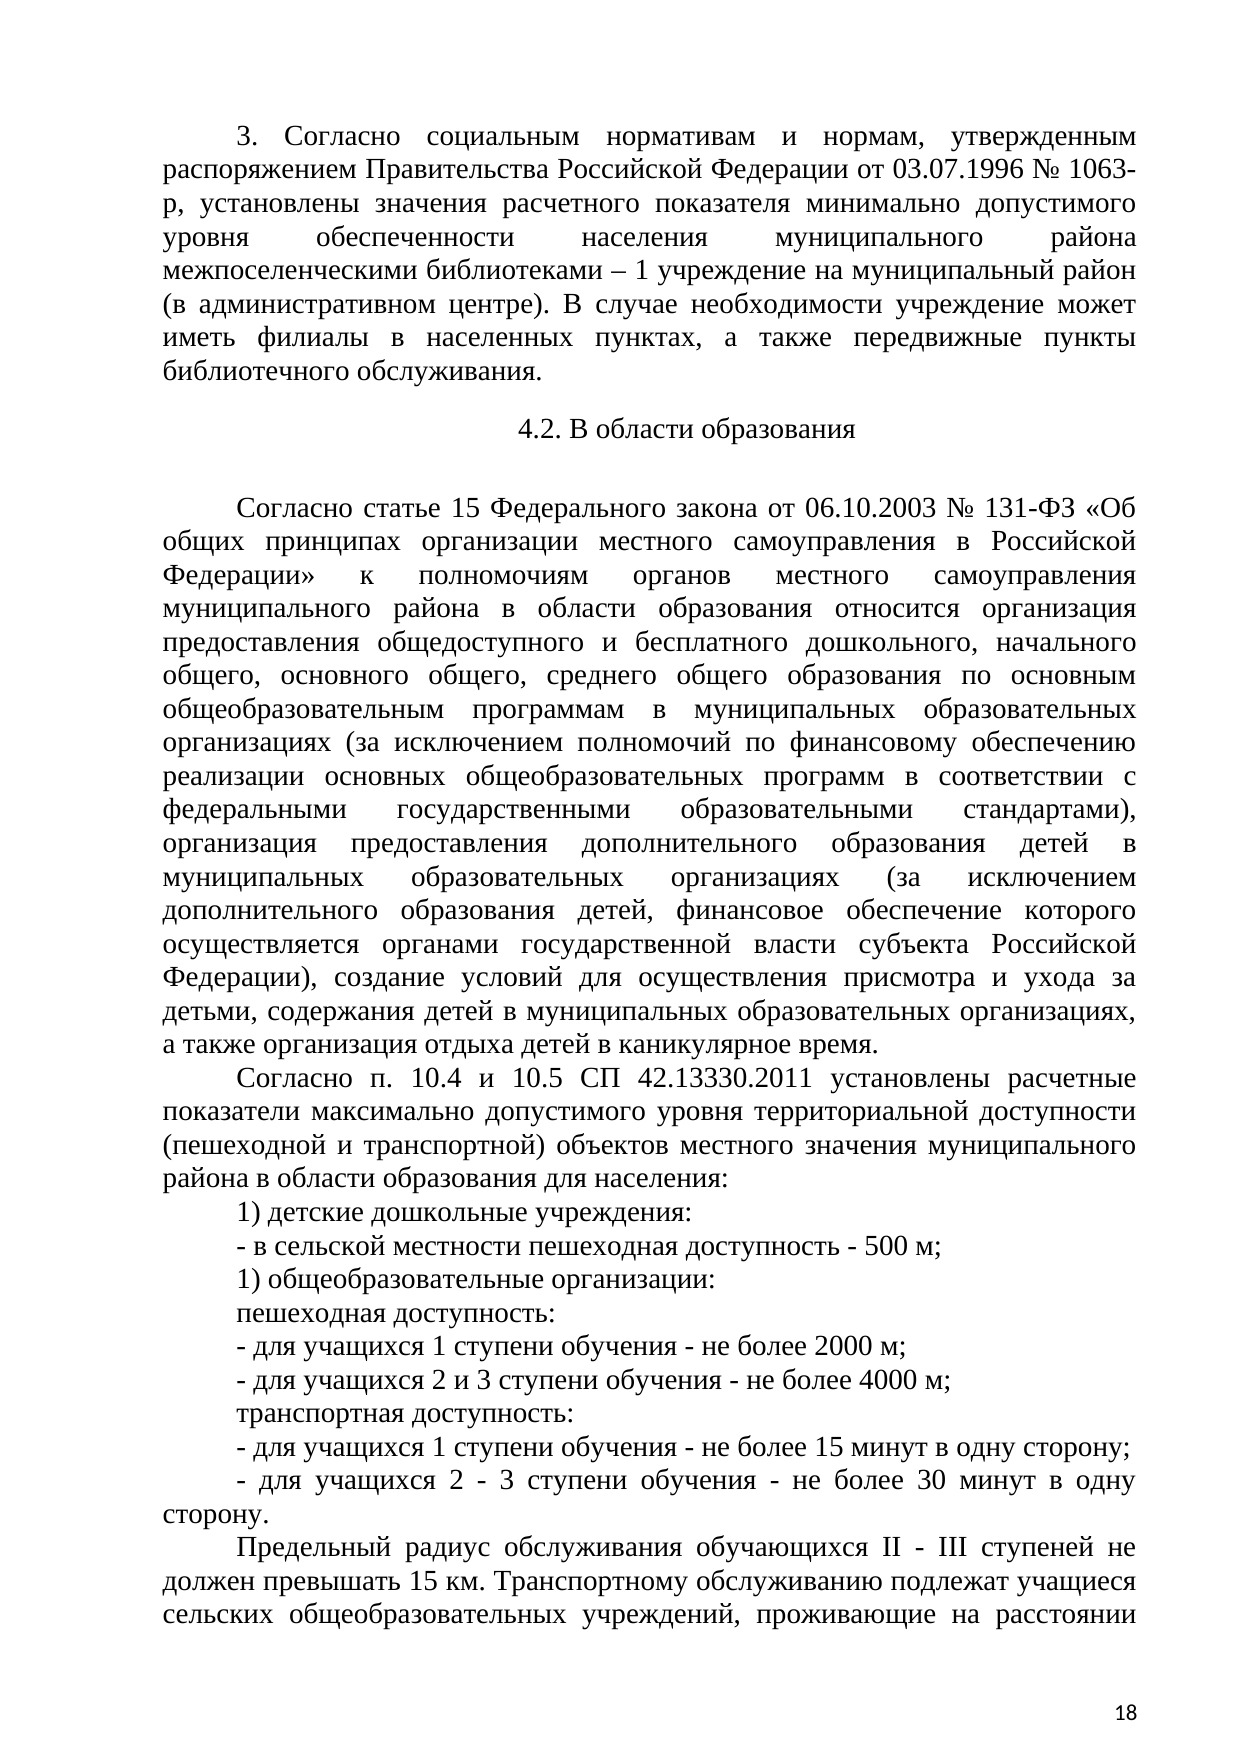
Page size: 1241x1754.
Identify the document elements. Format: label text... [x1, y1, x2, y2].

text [162, 1529, 1137, 1630]
text пешеходная доступность: [162, 1295, 1137, 1328]
text Согласно статье 15 Федерального закона от 06.10.2003 № 131-ФЗ «Об общих принципах организации местного самоуправления в Российской Федерации» к полномочиям органов местного самоуправления муниципального района в области образования относится организация предоставления общедоступного и бесплатного дошкольного, начального общего, основного общего, среднего общего образования по основным общеобразовательным программам в муниципальных образовательных организациях (за исключением полномочий по финансовому обеспечению реализации основных общеобразовательных программ в соответствии с федеральными государственными образовательными стандартами), организация предоставления дополнительного образования детей в муниципальных образовательных организациях (за исключением дополнительного образования детей, финансовое обеспечение которого осуществляется органами государственной власти субъекта Российской Федерации), создание условий для осуществления присмотра и ухода за детьми, содержания детей в муниципальных образовательных организациях, а также организация отдыха детей в каникулярное время. [162, 490, 1137, 1060]
text транспортная доступность: [162, 1395, 1137, 1429]
text 1) общеобразовательные организации: [162, 1261, 1137, 1295]
subtitle 4.2. В области образования [162, 411, 1137, 445]
text - для учащихся 2 и 3 ступени обучения - не более 4000 м; [162, 1362, 1137, 1395]
text - для учащихся 2 - 3 ступени обучения - не более 30 минут в одну сторону. [162, 1462, 1137, 1529]
text - для учащихся 1 ступени обучения - не более 2000 м; [162, 1328, 1137, 1362]
text Согласно п. 10.4 и 10.5 СП 42.13330.2011 установлены расчетные показатели максимально допустимого уровня территориальной доступности (пешеходной и транспортной) объектов местного значения муниципального района в области образования для населения: [162, 1060, 1137, 1194]
text 3. Согласно социальным нормативам и нормам, утвержденным распоряжением Правительства Российской Федерации от 03.07.1996 № 1063-р, установлены значения расчетного показателя минимально допустимого уровня обеспеченности населения муниципального района межпоселенческими библиотеками – 1 учреждение на муниципальный район (в административном центре). В случае необходимости учреждение может иметь филиалы в населенных пунктах, а также передвижные пункты библиотечного обслуживания. [162, 118, 1137, 386]
text - в сельской местности пешеходная доступность - 500 м; [162, 1228, 1137, 1261]
text 1) детские дошкольные учреждения: [162, 1194, 1137, 1228]
text - для учащихся 1 ступени обучения - не более 15 минут в одну сторону; [162, 1429, 1137, 1462]
